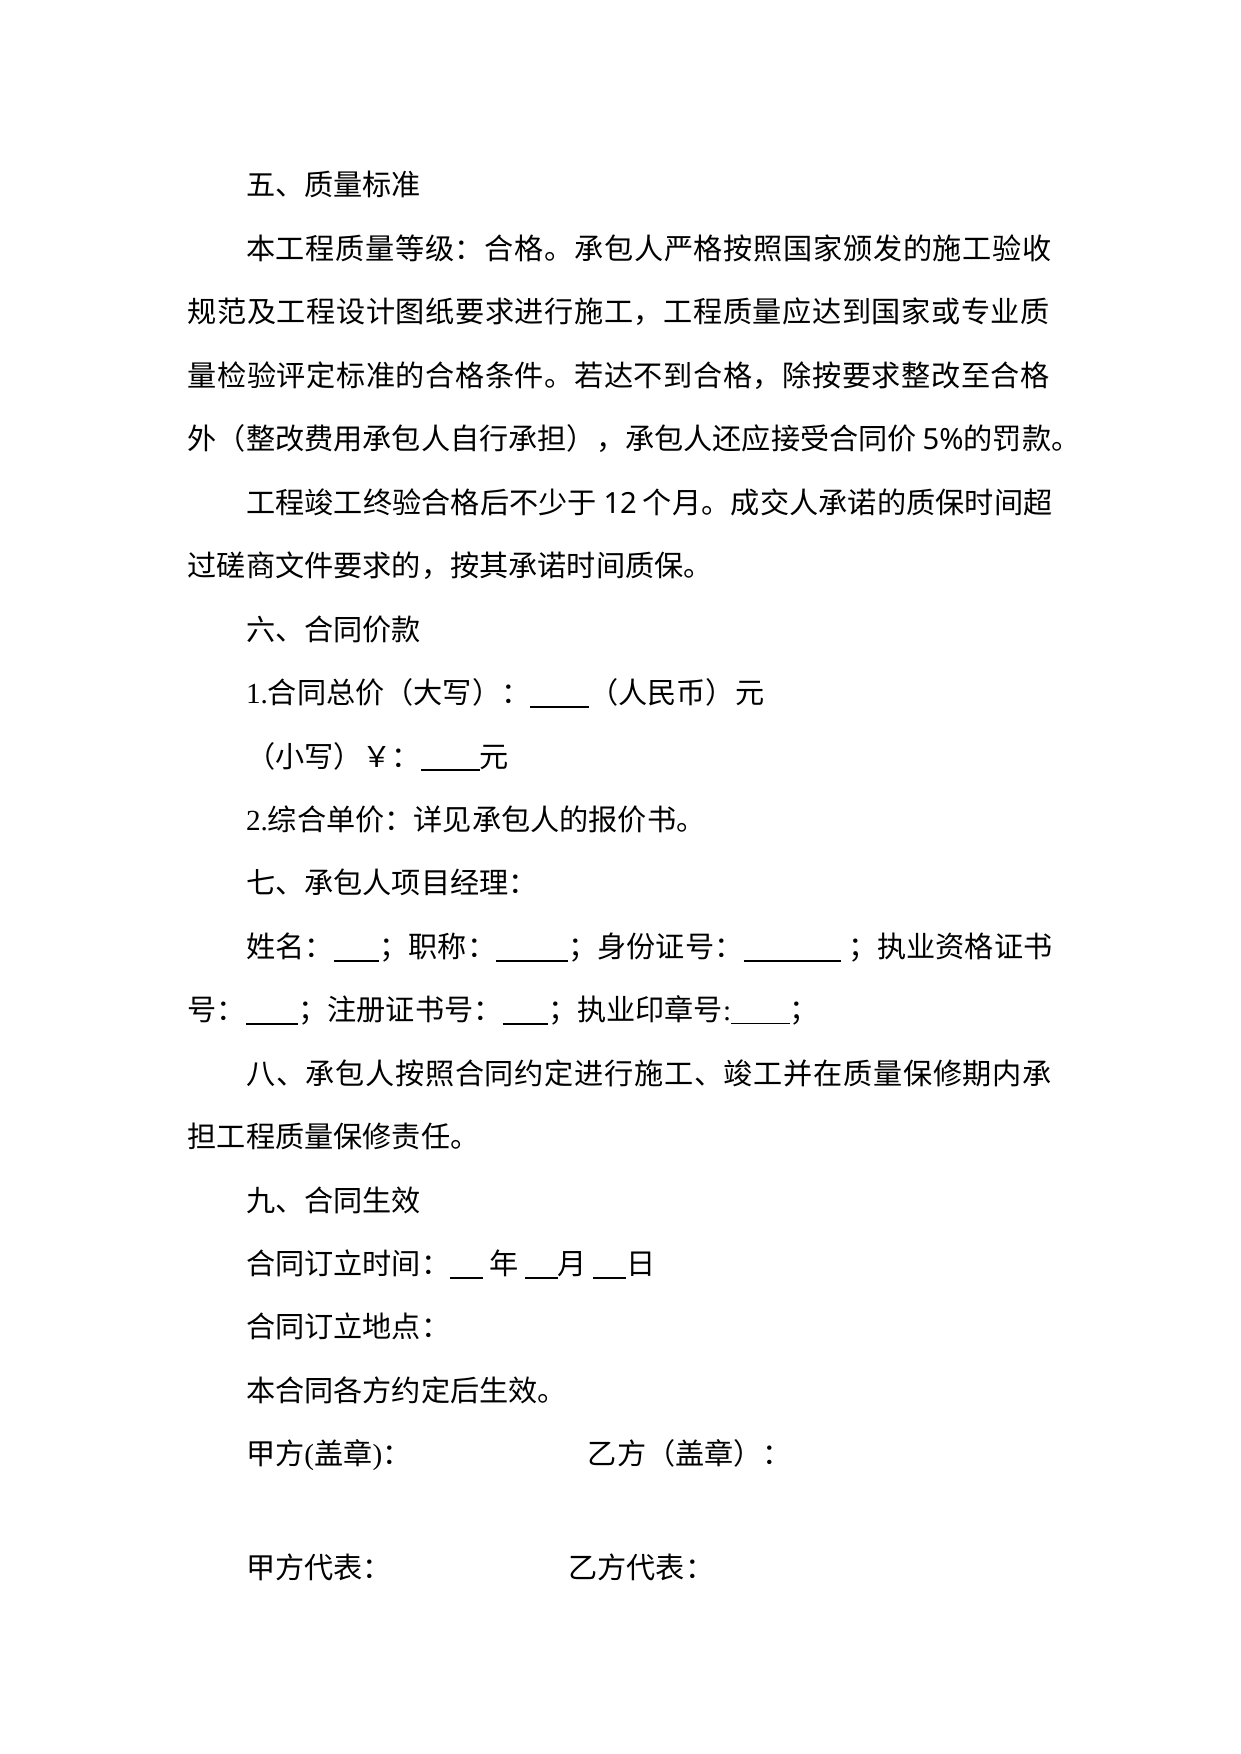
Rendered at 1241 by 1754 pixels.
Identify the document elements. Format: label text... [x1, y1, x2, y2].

text 五、质量标准 [187, 162, 1053, 204]
text 合同订立时间： 年 月 日 [187, 1241, 1053, 1283]
text 本合同各方约定后生效。 [187, 1367, 1053, 1410]
text 九、合同生效 [187, 1177, 1053, 1219]
text 工程竣工终验合格后不少于12个月。成交人承诺的质保时间超过磋商文件要求的，按其承诺时间质保。 [187, 479, 1053, 585]
text （小写）￥： 元 [187, 733, 1053, 775]
text 合同订立地点： [187, 1304, 1053, 1346]
text 2.综合单价：详见承包人的报价书。 [187, 797, 1053, 839]
text 甲方代表： 乙方代表： [187, 1545, 1053, 1587]
text 七、承包人项目经理： [187, 860, 1053, 902]
text 姓名： ；职称： ；身份证号： ；执业资格证书号： ；注册证书号： ；执业印章号: ； [187, 923, 1053, 1029]
text 甲方(盖章)： 乙方（盖章）： [187, 1431, 1053, 1473]
text 1.合同总价（大写）： （人民币）元 [187, 670, 1053, 712]
text 六、合同价款 [187, 606, 1053, 648]
text 八、承包人按照合同约定进行施工、竣工并在质量保修期内承担工程质量保修责任。 [187, 1050, 1053, 1156]
text 本工程质量等级：合格。承包人严格按照国家颁发的施工验收规范及工程设计图纸要求进行施工，工程质量应达到国家或专业质量检验评定标准的合格条件。若达不到合格，除按要求整改至合格外（整改费用承包人自行承担），承包人还应接受合同价5%的罚款。 [187, 225, 1053, 458]
